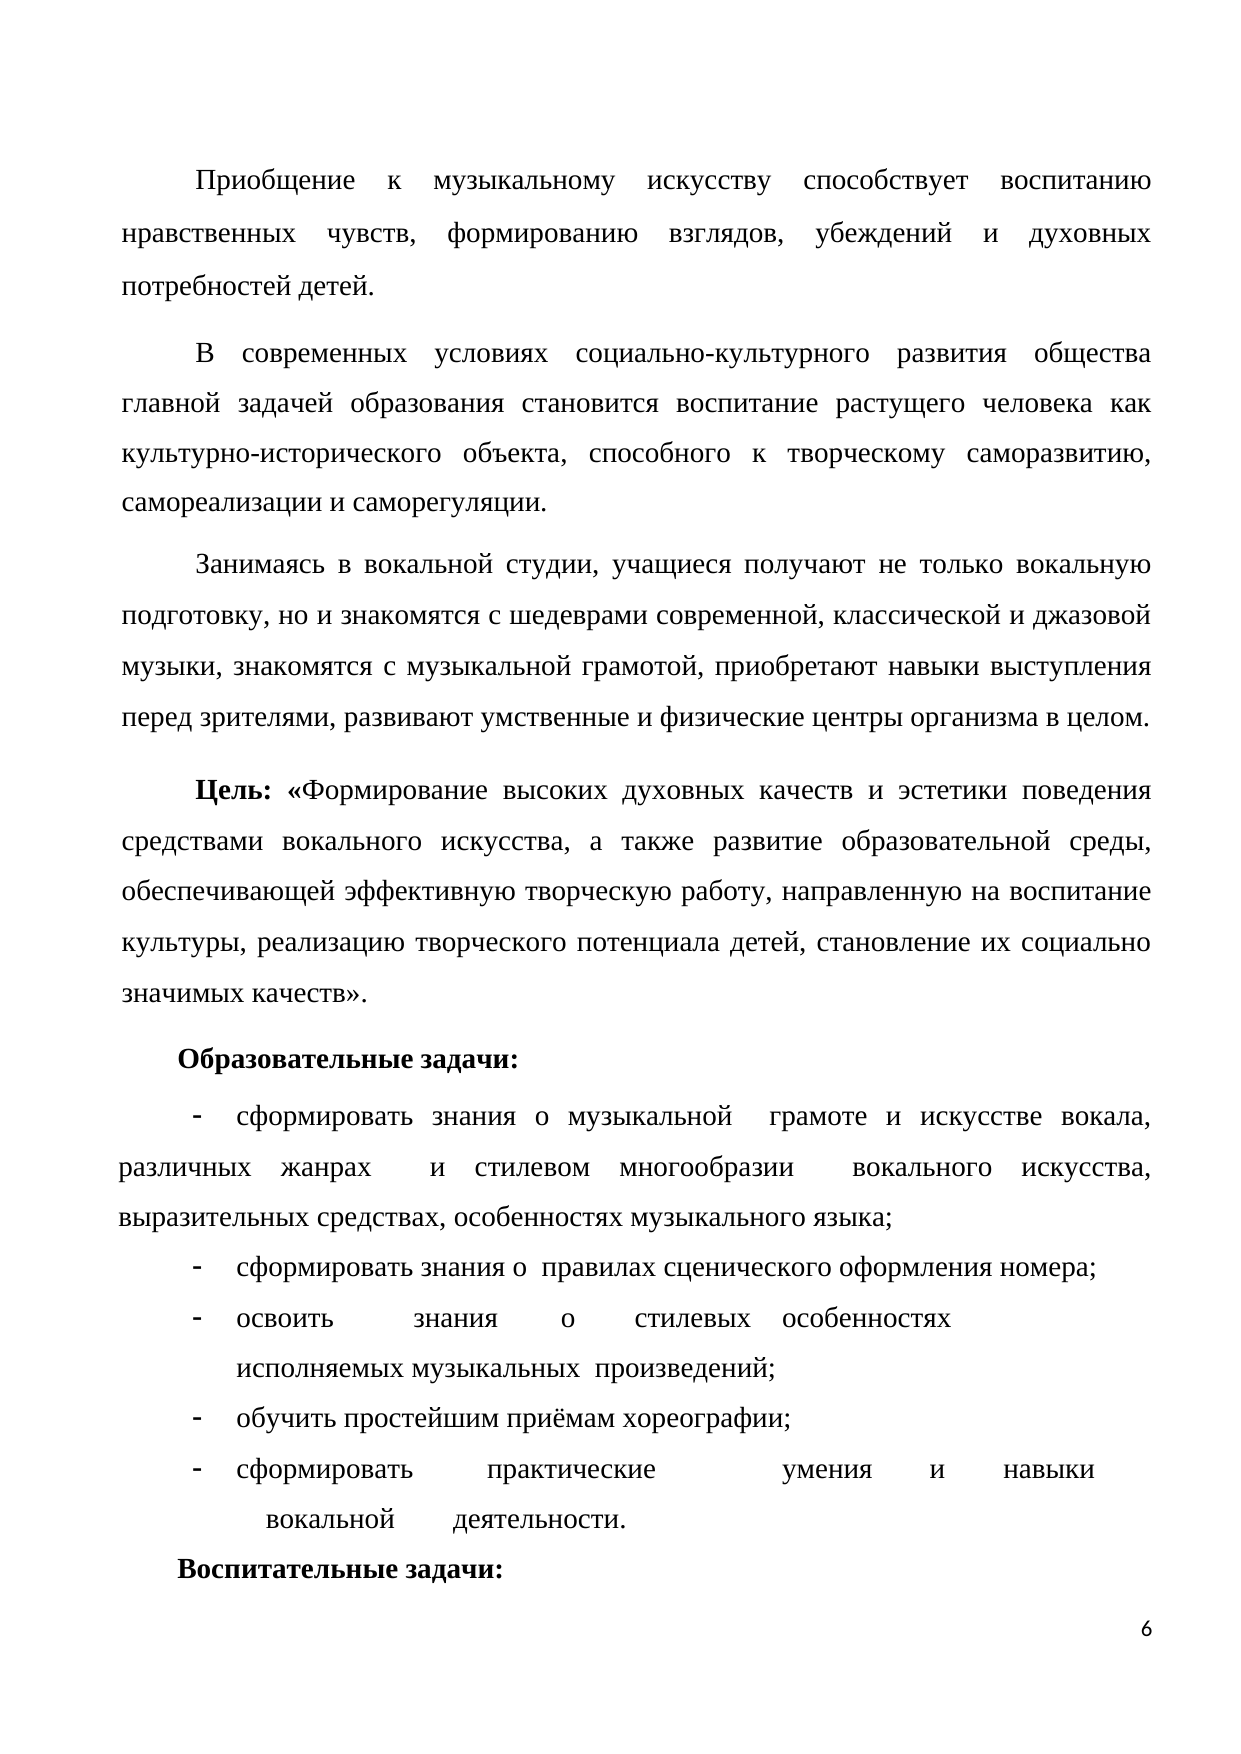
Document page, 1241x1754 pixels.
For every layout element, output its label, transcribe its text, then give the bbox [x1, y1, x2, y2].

list сформировать практические умения и навыки вокальной деятельности. [118, 1451, 1152, 1535]
text Образовательные задачи: [177, 1042, 1146, 1075]
text Приобщение к музыкальному искусству способствует воспитанию нравственных чувств, формированию взглядов, убеждений и духовных потребностей детей. [121, 162, 1152, 301]
text Цель: «Формирование высоких духовных качеств и эстетики поведения средствами вокального искусства, а также развитие образовательной среды, обеспечивающей эффективную творческую работу, направленную на воспитание культуры, реализацию творческого потенциала детей, становление их социально значимых качеств». [121, 772, 1152, 1008]
list освоить знания о стилевых особенностях исполняемых музыкальных произведений; [118, 1300, 1152, 1384]
list сформировать знания о музыкальной грамоте и искусстве вокала, различных жанрах и стилевом многообразии вокального искусства, выразительных средствах, особенностях музыкального языка; [118, 1098, 1152, 1233]
text В современных условиях социально-культурного развития общества главной задачей образования становится воспитание растущего человека как культурно-исторического объекта, способного к творческому саморазвитию, самореализации и саморегуляции. [121, 336, 1152, 518]
text Занимаясь в вокальной студии, учащиеся получают не только вокальную подготовку, но и знакомятся с шедеврами современной, классической и джазовой музыки, знакомятся с музыкальной грамотой, приобретают навыки выступления перед зрителями, развивают умственные и физические центры организма в целом. [121, 546, 1152, 732]
text Воспитательные задачи: [177, 1552, 1146, 1585]
list обучить простейшим приёмам хореографии; [118, 1401, 1152, 1434]
list сформировать знания о правилах сценического оформления номера; [118, 1249, 1152, 1283]
